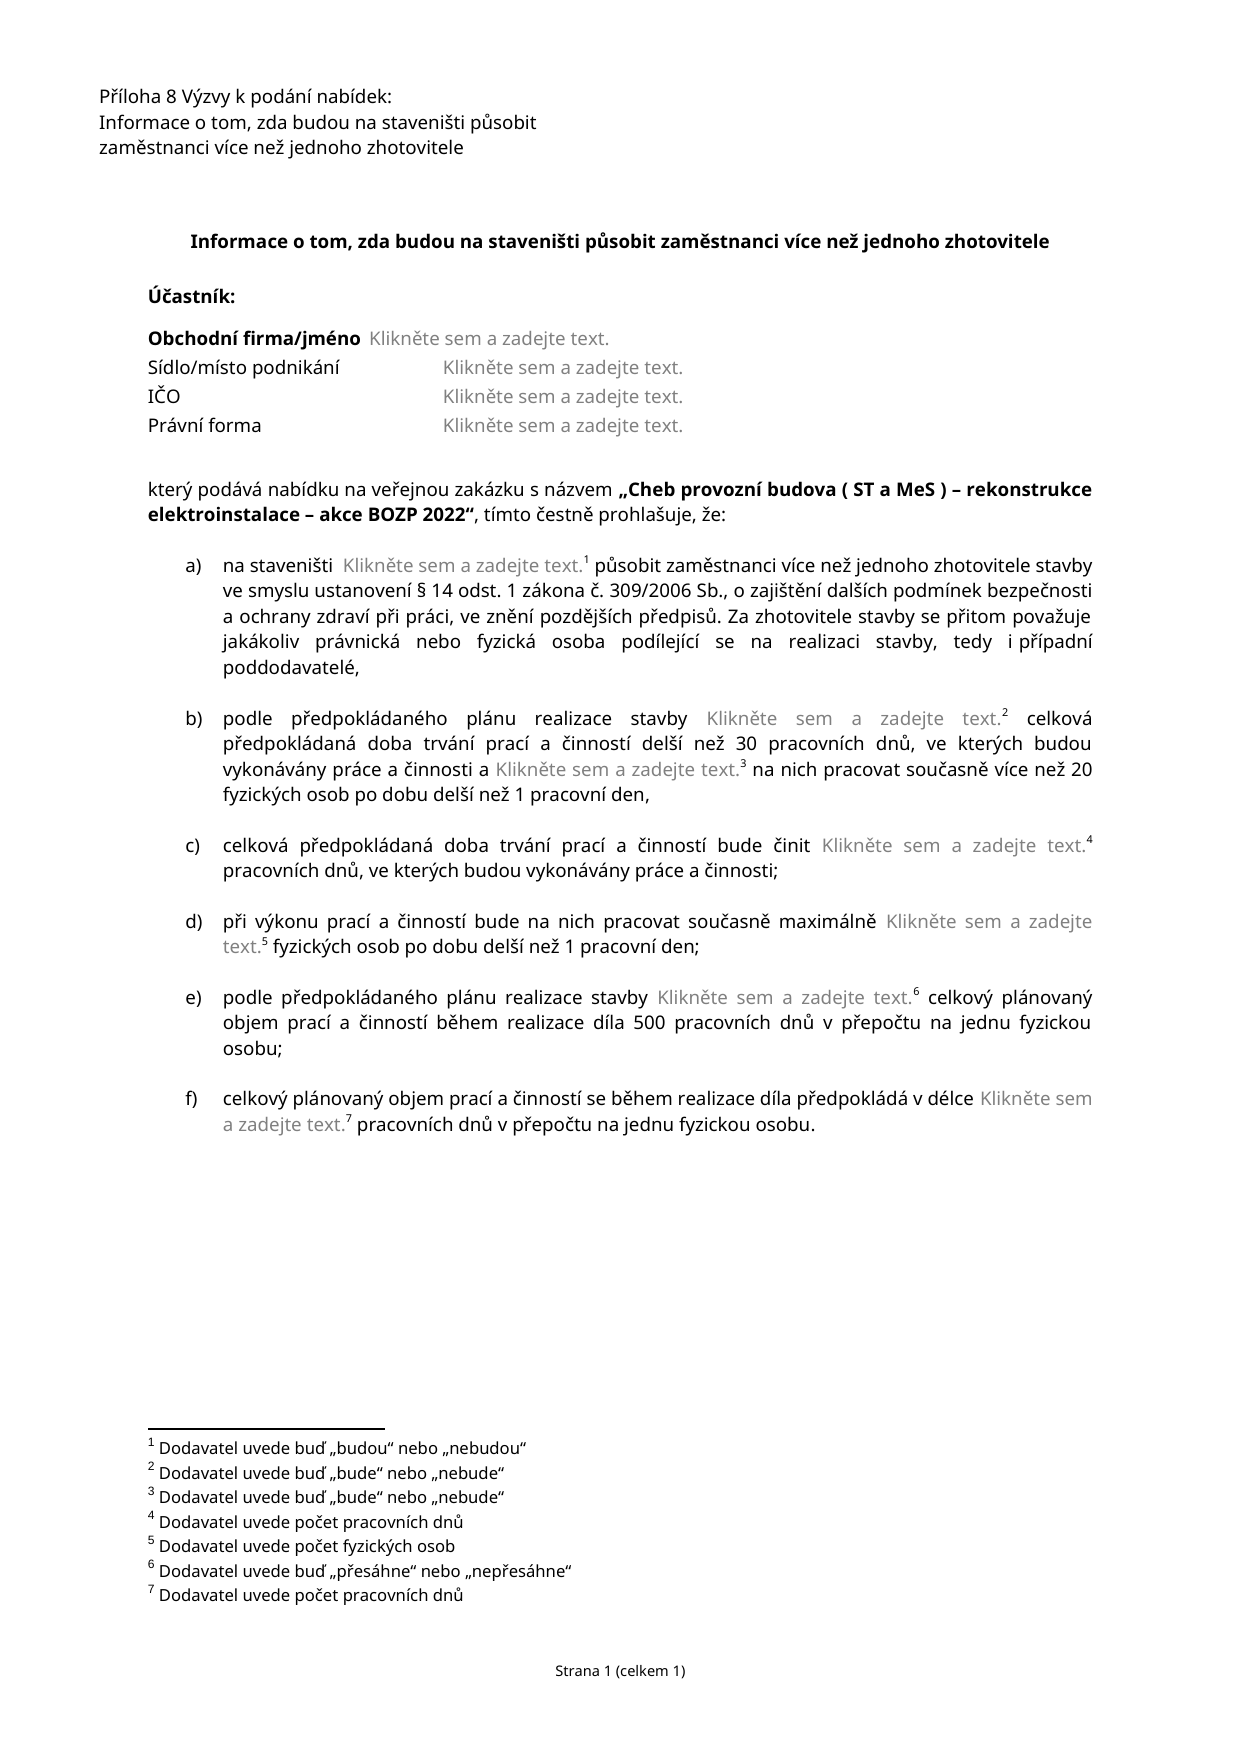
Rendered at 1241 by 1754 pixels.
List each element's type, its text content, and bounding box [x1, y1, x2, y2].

text Sídlo/místo podnikání [148, 351, 1093, 380]
text Obchodní firma/jméno [148, 322, 1093, 351]
list podle předpokládaného plánu realizace stavby celkový plánovaný objem prací a činností během realizace díla 500 pracovních dnů v přepočtu na jednu fyzickou osobu; [185, 984, 1093, 1061]
list celková předpokládaná doba trvání prací a činností bude činit pracovních dnů, ve kterých budou vykonávány práce a činnosti; [185, 832, 1093, 883]
list při výkonu prací a činností bude na nich pracovat současně maximálně fyzických osob po dobu delší než 1 pracovní den; [185, 908, 1093, 959]
text který podává nabídku na veřejnou zakázku s názvem „Cheb provozní budova ( ST a MeS ) – rekonstrukce elektroinstalace – akce BOZP 2022“, tímto čestně prohlašuje, že: [148, 476, 1093, 527]
title Informace o tom, zda budou na staveništi působit zaměstnanci více než jednoho zhotovitele [148, 228, 1093, 254]
text Účastník: [148, 279, 1093, 310]
list celkový plánovaný objem prací a činností se během realizace díla předpokládá v délce pracovních dnů v přepočtu na jednu fyzickou osobu. [185, 1086, 1093, 1137]
text IČO [148, 380, 1093, 409]
list podle předpokládaného plánu realizace stavby celková předpokládaná doba trvání prací a činností delší než 30 pracovních dnů, ve kterých budou vykonávány práce a činnosti a na nich pracovat současně více než 20 fyzických osob po dobu delší než 1 pracovní den, [185, 705, 1093, 807]
text Právní forma [148, 409, 1093, 438]
list na staveništi působit zaměstnanci více než jednoho zhotovitele stavby ve smyslu ustanovení § 14 odst. 1 zákona č. 309/2006 Sb., o zajištění dalších podmínek bezpečnosti a ochrany zdraví při práci, ve znění pozdějších předpisů. Za zhotovitele stavby se přitom považuje jakákoliv právnická nebo fyzická osoba podílející se na realizaci stavby, tedy i případní poddodavatelé, [185, 552, 1093, 680]
